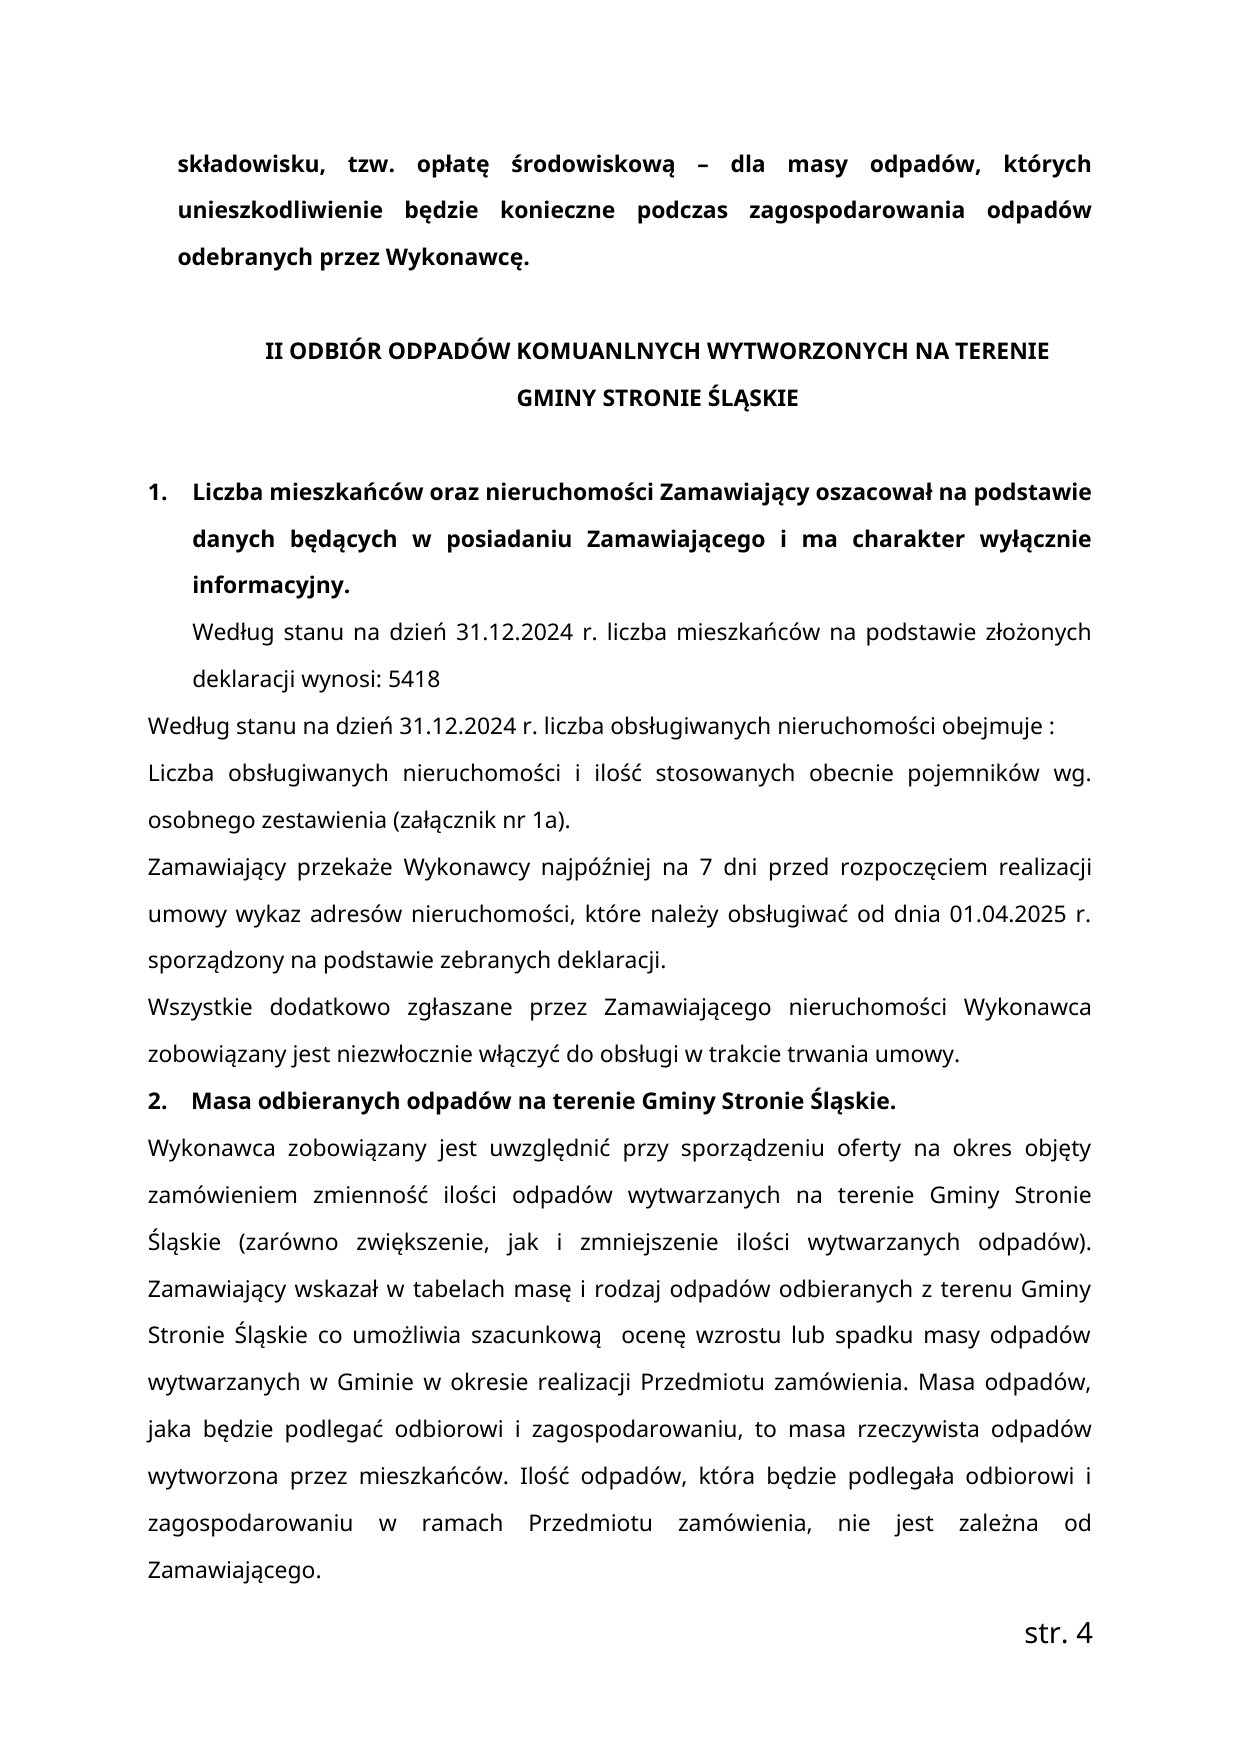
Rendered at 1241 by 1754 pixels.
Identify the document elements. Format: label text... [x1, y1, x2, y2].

text Według stanu na dzień 31.12.2024 r. liczba mieszkańców na podstawie złożonych deklaracji wynosi: 5418 [192, 616, 1093, 694]
list Według stanu na dzień 31.12.2024 r. liczba obsługiwanych nieruchomości obejmuje : [148, 710, 1093, 741]
text Wykonawca zobowiązany jest uwzględnić przy sporządzeniu oferty na okres objęty zamówieniem zmienność ilości odpadów wytwarzanych na terenie Gminy Stronie Śląskie (zarówno zwiększenie, jak i zmniejszenie ilości wytwarzanych odpadów). Zamawiający wskazał w tabelach masę i rodzaj odpadów odbieranych z terenu Gminy Stronie Śląskie co umożliwia szacunkową ocenę wzrostu lub spadku masy odpadów wytwarzanych w Gminie w okresie realizacji Przedmiotu zamówienia. Masa odpadów, jaka będzie podlegać odbiorowi i zagospodarowaniu, to masa rzeczywista odpadów wytworzona przez mieszkańców. Ilość odpadów, która będzie podlegała odbiorowi i zagospodarowaniu w ramach Przedmiotu zamówienia, nie jest zależna od Zamawiającego. [148, 1132, 1093, 1585]
text Wszystkie dodatkowo zgłaszane przez Zamawiającego nieruchomości Wykonawca zobowiązany jest niezwłocznie włączyć do obsługi w trakcie trwania umowy. [148, 991, 1093, 1069]
list Liczba obsługiwanych nieruchomości i ilość stosowanych obecnie pojemników wg. osobnego zestawienia (załącznik nr 1a). [148, 757, 1093, 835]
list Liczba mieszkańców oraz nieruchomości Zamawiający oszacował na podstawie danych będących w posiadaniu Zamawiającego i ma charakter wyłącznie informacyjny. [148, 476, 1093, 601]
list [177, 148, 1093, 273]
text Zamawiający przekaże Wykonawcy najpóźniej na 7 dni przed rozpoczęciem realizacji umowy wykaz adresów nieruchomości, które należy obsługiwać od dnia 01.04.2025 r. sporządzony na podstawie zebranych deklaracji. [148, 851, 1093, 976]
text 2. Masa odbieranych odpadów na terenie Gminy Stronie Śląskie. [148, 1085, 1093, 1116]
list II ODBIÓR ODPADÓW KOMUANLNYCH WYTWORZONYCH NA TERENIE GMINY STRONIE ŚLĄSKIE [223, 335, 1093, 413]
